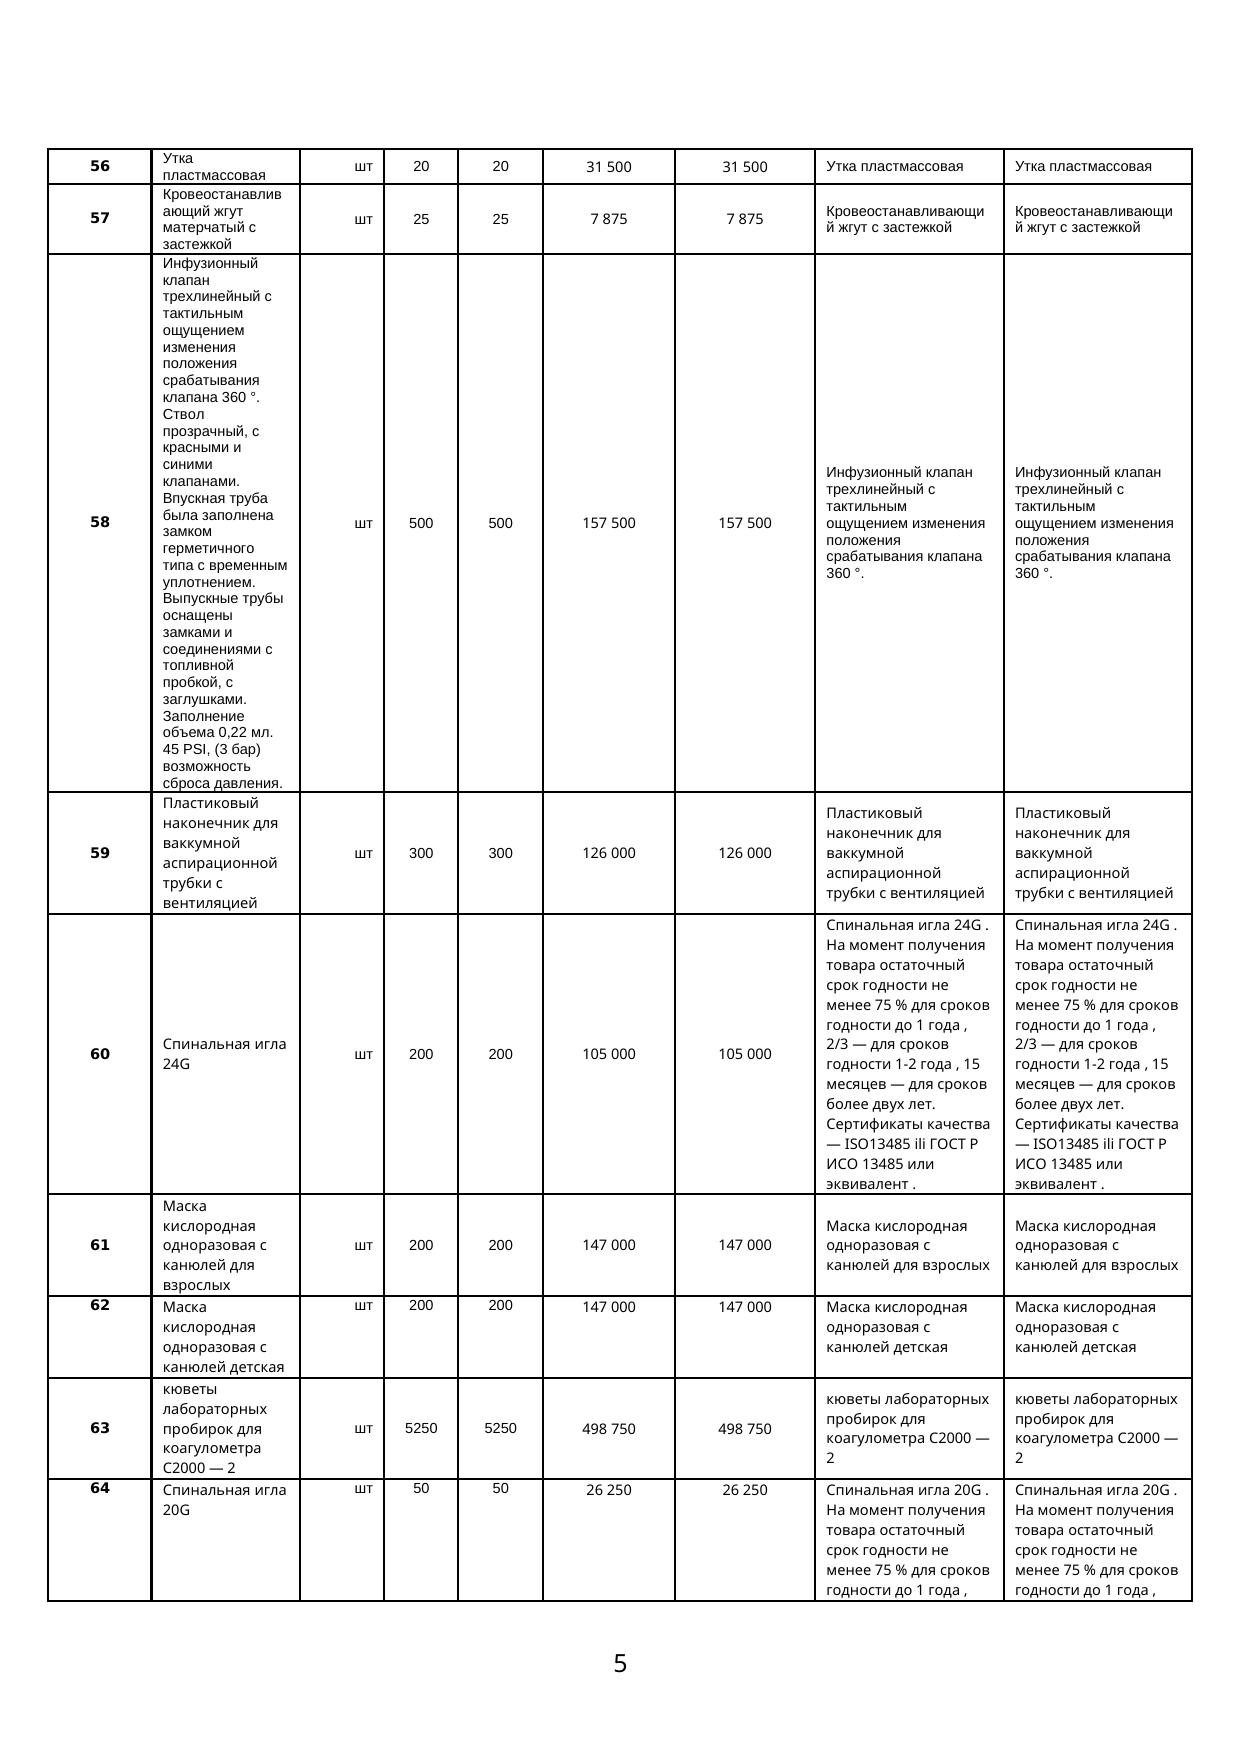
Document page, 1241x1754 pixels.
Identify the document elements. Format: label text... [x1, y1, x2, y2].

table_cell 500 [459, 255, 542, 791]
table_cell 61 [49, 1195, 150, 1295]
table_cell Кровеостанавливающий жгут с застежкой [816, 185, 1003, 252]
table_cell шт [301, 1480, 383, 1599]
table_cell 59 [49, 793, 150, 913]
table_cell 105 000 [544, 915, 674, 1193]
table_cell кюветы лабораторных пробирок для коагулометра C2000 — 2 [1005, 1379, 1191, 1478]
table_cell 126 000 [544, 793, 674, 913]
table_cell 147 000 [544, 1297, 674, 1377]
table_cell кюветы лабораторных пробирок для коагулометра C2000 — 2 [816, 1379, 1003, 1478]
table_cell Спинальная игла 24G . На момент получения товара остаточный срок годности не менее 75 % для сроков годности до 1 года , 2/3 — для сроков годности 1-2 года , 15 месяцев — для сроков более двух лет. Сертификаты качества — ISO13485 ili ГОСТ Р ИСО 13485 или эквивалент . [1005, 915, 1191, 1193]
table_cell Маска кислородная одноразовая с канюлей детская [153, 1297, 299, 1377]
table_cell 5250 [385, 1379, 457, 1478]
table_cell Инфузионный клапан трехлинейный с тактильным ощущением изменения положения срабатывания клапана 360 °. [816, 255, 1003, 791]
table_cell 50 [385, 1480, 457, 1599]
table_cell 147 000 [544, 1195, 674, 1295]
table_cell 20 [385, 150, 457, 183]
table_cell Утка пластмассовая [153, 150, 299, 183]
table_cell Спинальная игла 20G [153, 1480, 299, 1599]
table_cell Пластиковый наконечник для ваккумной аспирационной трубки с вентиляцией [816, 793, 1003, 913]
table_cell 147 000 [676, 1195, 814, 1295]
table_cell 5250 [459, 1379, 542, 1478]
table_cell 500 [385, 255, 457, 791]
table_cell 60 [49, 915, 150, 1193]
table_cell шт [301, 793, 383, 913]
table_cell 200 [459, 1195, 542, 1295]
table_cell 300 [385, 793, 457, 913]
table_cell 25 [385, 185, 457, 252]
table_cell 56 [49, 150, 150, 183]
table_cell Утка пластмассовая [1005, 150, 1191, 183]
table_cell шт [301, 1195, 383, 1295]
table_cell 147 000 [676, 1297, 814, 1377]
table_cell 200 [385, 1297, 457, 1377]
table_cell Пластиковый наконечник для ваккумной аспирационной трубки с вентиляцией [1005, 793, 1191, 913]
table_cell 126 000 [676, 793, 814, 913]
table_cell 498 750 [676, 1379, 814, 1478]
table_cell Утка пластмассовая [816, 150, 1003, 183]
table_cell Маска кислородная одноразовая с канюлей для взрослых [1005, 1195, 1191, 1295]
table_cell Маска кислородная одноразовая с канюлей для взрослых [153, 1195, 299, 1295]
table_cell Кровеостанавливающий жгут матерчатый с застежкой [153, 185, 299, 252]
table_cell 25 [459, 185, 542, 252]
table_cell Инфузионный клапан трехлинейный с тактильным ощущением изменения положения срабатывания клапана 360 °. Ствол прозрачный, с красными и синими клапанами. Впускная труба была заполнена замком герметичного типа с временным уплотнением. Выпускные трубы оснащены замками и соединениями с топливной пробкой, с заглушками. Заполнение объема 0,22 мл. 45 PSI, (3 бар) возможность сброса давления. [153, 255, 299, 791]
table_cell 62 [49, 1297, 150, 1377]
table_cell 200 [385, 915, 457, 1193]
table_cell 20 [459, 150, 542, 183]
table_cell 57 [49, 185, 150, 252]
table_cell 31 500 [676, 150, 814, 183]
table_cell шт [301, 150, 383, 183]
table_cell 7 875 [676, 185, 814, 252]
table_cell 157 500 [676, 255, 814, 791]
table_cell Спинальная игла 24G [153, 915, 299, 1193]
table_cell Пластиковый наконечник для ваккумной аспирационной трубки с вентиляцией [153, 793, 299, 913]
table_cell шт [301, 1297, 383, 1377]
table_cell 498 750 [544, 1379, 674, 1478]
table_cell Кровеостанавливающий жгут с застежкой [1005, 185, 1191, 252]
table_cell 31 500 [544, 150, 674, 183]
table_cell 63 [49, 1379, 150, 1478]
table_cell Спинальная игла 24G . На момент получения товара остаточный срок годности не менее 75 % для сроков годности до 1 года , 2/3 — для сроков годности 1-2 года , 15 месяцев — для сроков более двух лет. Сертификаты качества — ISO13485 ili ГОСТ Р ИСО 13485 или эквивалент . [816, 915, 1003, 1193]
table_cell 64 [49, 1480, 150, 1599]
table_cell 26 250 [544, 1480, 674, 1599]
table_cell кюветы лабораторных пробирок для коагулометра C2000 — 2 [153, 1379, 299, 1478]
table_cell шт [301, 185, 383, 252]
table_cell 7 875 [544, 185, 674, 252]
table_cell шт [301, 255, 383, 791]
table_cell 200 [385, 1195, 457, 1295]
table_cell 50 [459, 1480, 542, 1599]
table_cell 200 [459, 1297, 542, 1377]
table_cell 58 [49, 255, 150, 791]
table_cell Инфузионный клапан трехлинейный с тактильным ощущением изменения положения срабатывания клапана 360 °. [1005, 255, 1191, 791]
table_cell шт [301, 915, 383, 1193]
table_cell Маска кислородная одноразовая с канюлей детская [816, 1297, 1003, 1377]
table_cell 26 250 [676, 1480, 814, 1599]
table_cell 157 500 [544, 255, 674, 791]
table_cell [1005, 1480, 1191, 1599]
table_cell шт [301, 1379, 383, 1478]
table_cell 300 [459, 793, 542, 913]
table_cell 200 [459, 915, 542, 1193]
table_cell Маска кислородная одноразовая с канюлей детская [1005, 1297, 1191, 1377]
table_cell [816, 1480, 1003, 1599]
table_cell 105 000 [676, 915, 814, 1193]
table_cell Маска кислородная одноразовая с канюлей для взрослых [816, 1195, 1003, 1295]
